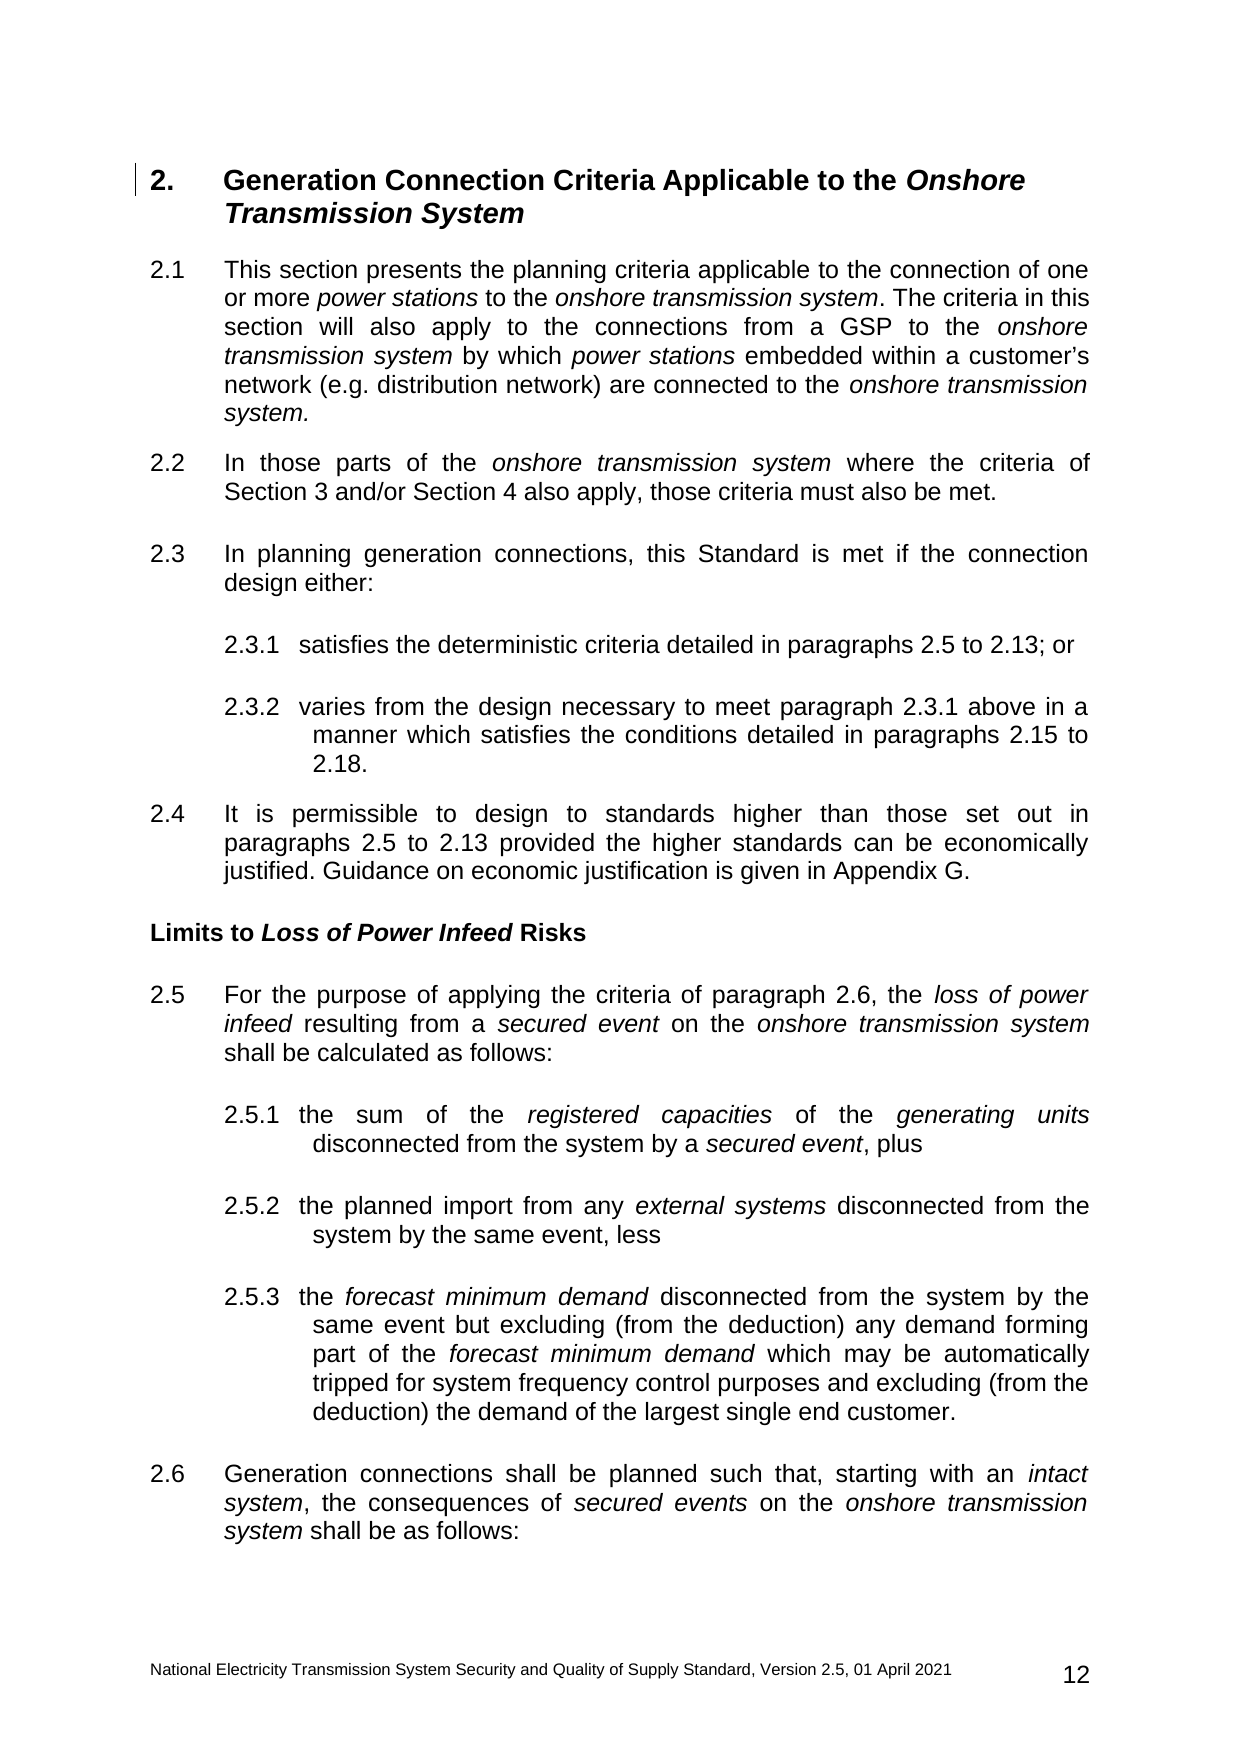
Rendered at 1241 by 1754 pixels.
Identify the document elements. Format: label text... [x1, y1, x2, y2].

list It is permissible to design to standards higher than those set out in paragraphs 2.5 to 2.13 provided the higher standards can be economically justified. Guidance on economic justification is given in Appendix G. [150, 799, 1090, 885]
list For the purpose of applying the criteria of paragraph 2.6, the loss of power infeed resulting from a secured event on the onshore transmission system shall be calculated as follows: [150, 980, 1090, 1067]
subtitle Generation Connection Criteria Applicable to the Onshore Transmission System [150, 162, 1090, 229]
list the planned import from any external systems disconnected from the system by the same event, less [224, 1191, 1090, 1248]
list the forecast minimum demand disconnected from the system by the same event but excluding (from the deduction) any demand forming part of the forecast minimum demand which may be automatically tripped for system frequency control purposes and excluding (from the deduction) the demand of the largest single end customer. [224, 1282, 1090, 1425]
list This section presents the planning criteria applicable to the connection of one or more power stations to the onshore transmission system. The criteria in this section will also apply to the connections from a GSP to the onshore transmission system by which power stations embedded within a customer’s network (e.g. distribution network) are connected to the onshore transmission system. [150, 254, 1090, 427]
subtitle the sum of the registered capacities of the generating units disconnected from the system by a secured event, plus [224, 1100, 1090, 1157]
list In those parts of the onshore transmission system where the criteria of Section 3 and/or Section 4 also apply, those criteria must also be met. [150, 448, 1090, 505]
subtitle Limits to Loss of Power Infeed Risks [150, 918, 1090, 947]
list In planning generation connections, this Standard is met if the connection design either: [150, 539, 1090, 596]
subtitle satisfies the deterministic criteria detailed in paragraphs 2.5 to 2.13; or [224, 629, 1090, 658]
list Generation connections shall be planned such that, starting with an intact system, the consequences of secured events on the onshore transmission system shall be as follows: [150, 1459, 1090, 1545]
subtitle varies from the design necessary to meet paragraph 2.3.1 above in a manner which satisfies the conditions detailed in paragraphs 2.15 to 2.18. [224, 692, 1090, 778]
